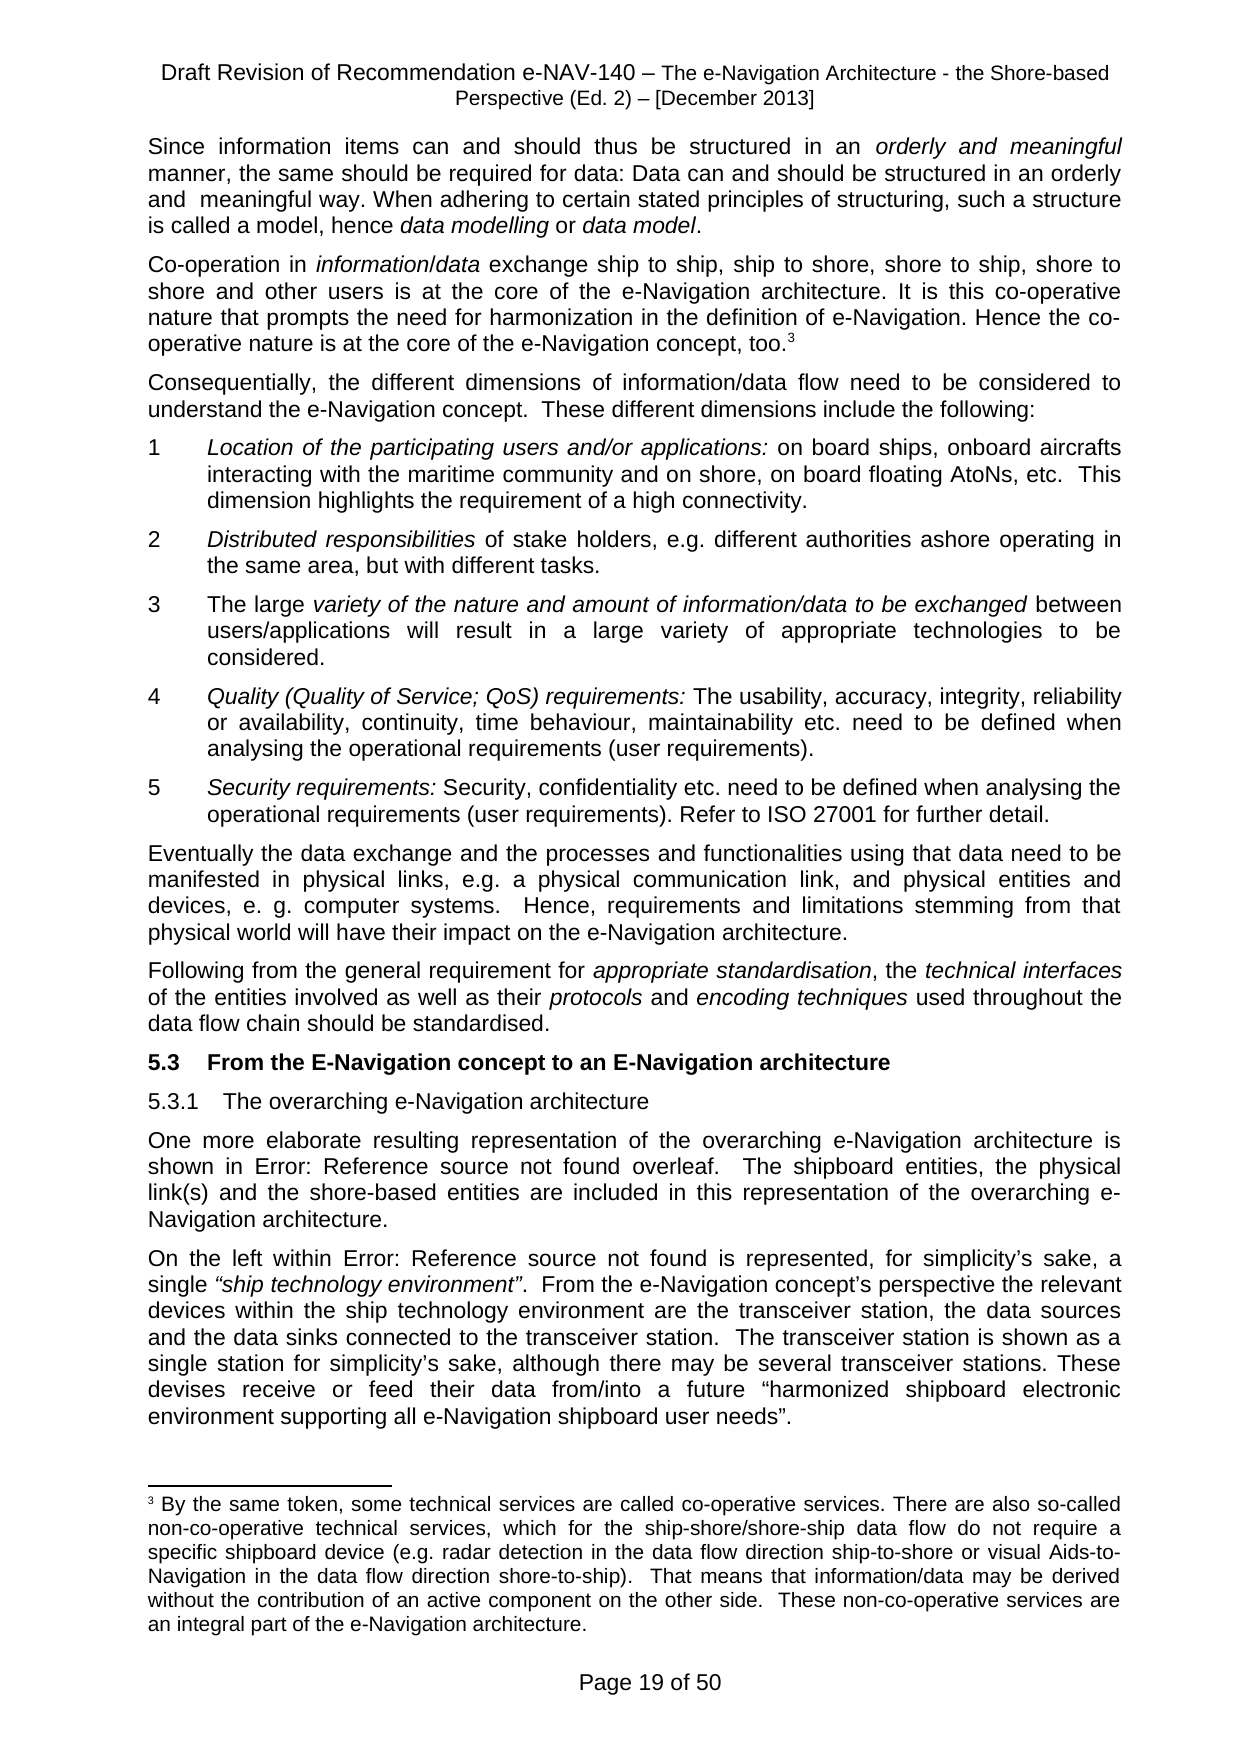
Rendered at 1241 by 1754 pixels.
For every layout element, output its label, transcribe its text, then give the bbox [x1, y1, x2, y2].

subtitle The overarching e-Navigation architecture [148, 1088, 1122, 1114]
text Since information items can and should thus be structured in an orderly and meaningful manner, the same should be required for data: Data can and should be structured in an orderly and meaningful way. When adhering to certain stated principles of structuring, such a structure is called a model, hence data modelling or data model. [148, 133, 1122, 239]
text Following from the general requirement for appropriate standardisation, the technical interfaces of the entities involved as well as their protocols and encoding techniques used throughout the data flow chain should be standardised. [148, 957, 1122, 1036]
text Co-operation in information/data exchange ship to ship, ship to shore, shore to ship, shore to shore and other users is at the core of the e-Navigation architecture. It is this co-operative nature that prompts the need for harmonization in the definition of e-Navigation. Hence the co-operative nature is at the core of the e-Navigation concept, too. [148, 251, 1122, 357]
list Quality (Quality of Service; QoS) requirements: The usability, accuracy, integrity, reliability or availability, continuity, time behaviour, maintainability etc. need to be defined when analysing the operational requirements (user requirements). [148, 683, 1122, 762]
list Distributed responsibilities of stake holders, e.g. different authorities ashore operating in the same area, but with different tasks. [148, 526, 1122, 579]
list Location of the participating users and/or applications: on board ships, onboard aircrafts interacting with the maritime community and on shore, on board floating AtoNs, etc. This dimension highlights the requirement of a high connectivity. [148, 434, 1122, 513]
text Eventually the data exchange and the processes and functionalities using that data need to be manifested in physical links, e.g. a physical communication link, and physical entities and devices, e. g. computer systems. Hence, requirements and limitations stemming from that physical world will have their impact on the e-Navigation architecture. [148, 839, 1122, 945]
list Security requirements: Security, confidentiality etc. need to be defined when analysing the operational requirements (user requirements). Refer to ISO 27001 for further detail. [148, 774, 1122, 827]
text Consequentially, the different dimensions of information/data flow need to be considered to understand the e-Navigation concept. These different dimensions include the following: [148, 369, 1122, 422]
subtitle From the e-Navigation concept to an e-Navigation architecture [148, 1049, 1122, 1075]
list The large variety of the nature and amount of information/data to be exchanged between users/applications will result in a large variety of appropriate technologies to be considered. [148, 591, 1122, 670]
